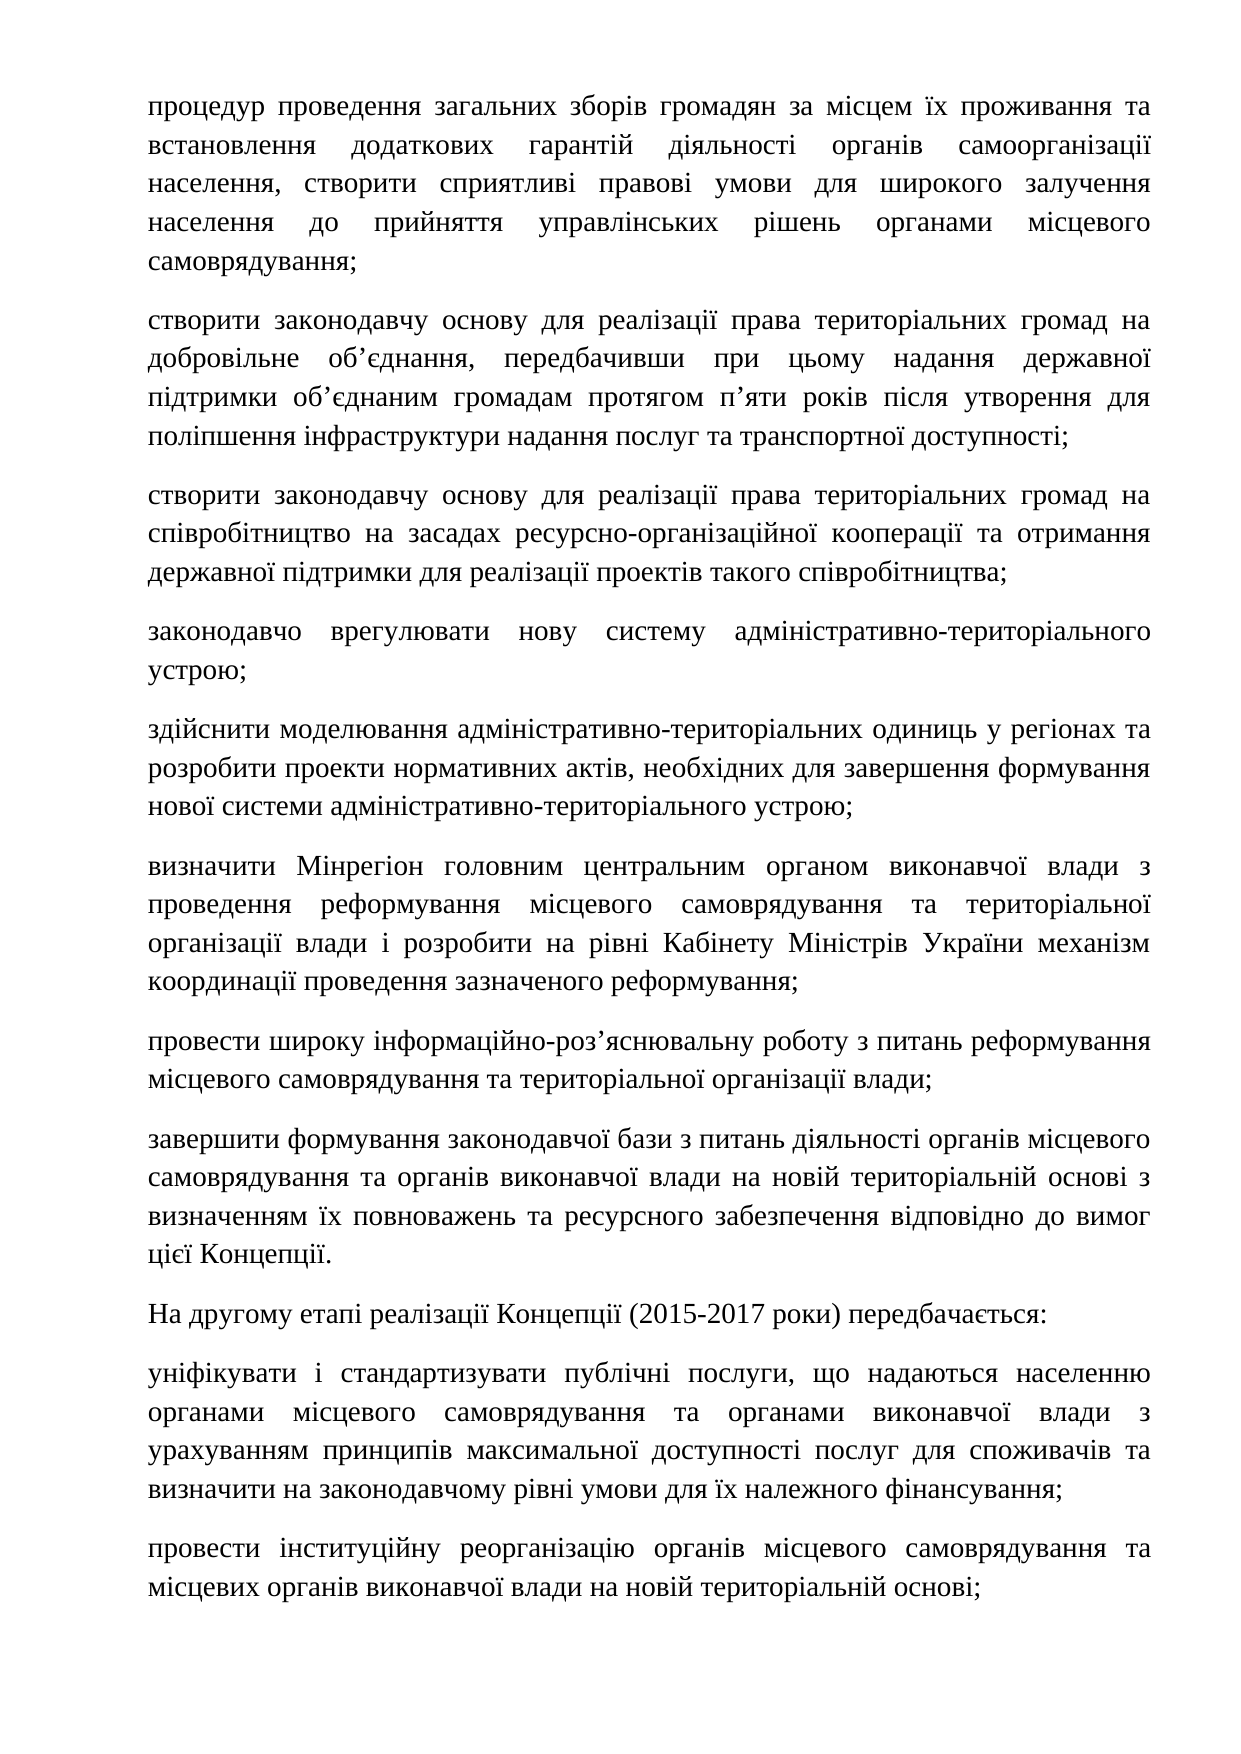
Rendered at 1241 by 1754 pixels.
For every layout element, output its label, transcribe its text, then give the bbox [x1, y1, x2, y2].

text законодавчо врегулювати нову систему адміністративно-територіального устрою; [148, 613, 1152, 686]
text уніфікувати і стандартизувати публічні послуги, що надаються населенню органами місцевого самоврядування та органами виконавчої влади з урахуванням принципів максимальної доступності послуг для споживачів та визначити на законодавчому рівні умови для їх належного фінансування; [148, 1355, 1152, 1504]
text визначити Мінрегіон головним центральним органом виконавчої влади з проведення реформування місцевого самоврядування та територіальної організації влади і розробити на рівні Кабінету Міністрів України механізм координації проведення зазначеного реформування; [148, 848, 1152, 997]
text здійснити моделювання адміністративно-територіальних одиниць у регіонах та розробити проекти нормативних актів, необхідних для завершення формування нової системи адміністративно-територіального устрою; [148, 711, 1152, 822]
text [148, 88, 1152, 276]
text На другому етапі реалізації Концепції (2015-2017 роки) передбачається: [148, 1296, 1152, 1329]
text створити законодавчу основу для реалізації права територіальних громад на добровільне об’єднання, передбачивши при цьому надання державної підтримки об’єднаним громадам протягом п’яти років після утворення для поліпшення інфраструктури надання послуг та транспортної доступності; [148, 302, 1152, 451]
text провести широку інформаційно-роз’яснювальну роботу з питань реформування місцевого самоврядування та територіальної організації влади; [148, 1023, 1152, 1095]
text завершити формування законодавчої бази з питань діяльності органів місцевого самоврядування та органів виконавчої влади на новій територіальній основі з визначенням їх повноважень та ресурсного забезпечення відповідно до вимог цієї Концепції. [148, 1121, 1152, 1270]
text створити законодавчу основу для реалізації права територіальних громад на співробітництво на засадах ресурсно-організаційної кооперації та отримання державної підтримки для реалізації проектів такого співробітництва; [148, 477, 1152, 588]
text провести інституційну реорганізацію органів місцевого самоврядування та місцевих органів виконавчої влади на новій територіальній основі; [148, 1530, 1152, 1602]
